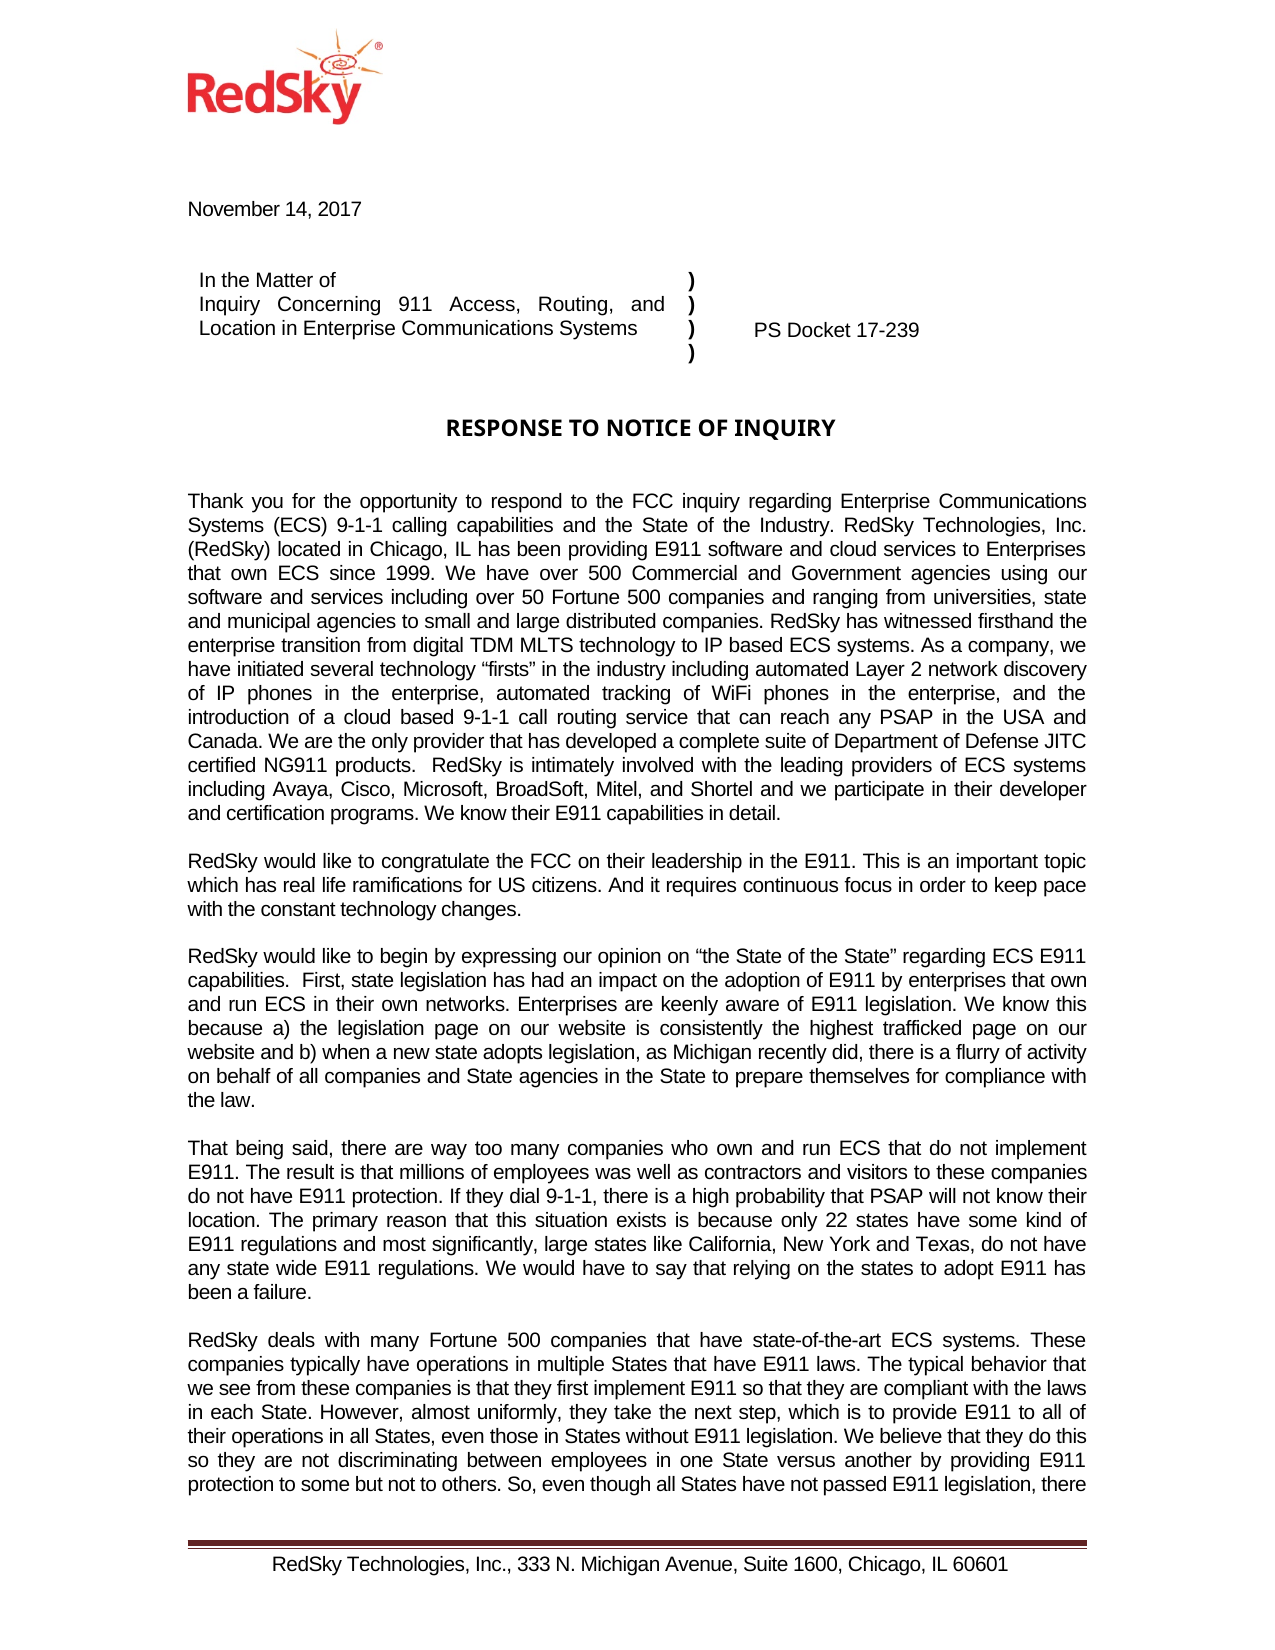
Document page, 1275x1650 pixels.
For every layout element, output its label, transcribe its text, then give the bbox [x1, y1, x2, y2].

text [187, 1328, 1087, 1495]
table_header ) ) ) ) [677, 268, 742, 387]
text That being said, there are way too many companies who own and run ECS that do not implement E911. The result is that millions of employees was well as contractors and visitors to these companies do not have E911 protection. If they dial 9-1-1, there is a high probability that PSAP will not know their location. The primary reason that this situation exists is because only 22 states have some kind of E911 regulations and most significantly, large states like California, New York and Texas, do not have any state wide E911 regulations. We would have to say that relying on the states to adopt E911 has been a failure. [187, 1136, 1087, 1304]
text RedSky would like to begin by expressing our opinion on “the State of the State” regarding ECS E911 capabilities. First, state legislation has had an impact on the adoption of E911 by enterprises that own and run ECS in their own networks. Enterprises are keenly aware of E911 legislation. We know this because a) the legislation page on our website is consistently the highest trafficked page on our website and b) when a new state adopts legislation, as Michigan recently did, there is a flurry of activity on behalf of all companies and State agencies in the State to prepare themselves for compliance with the law. [187, 944, 1087, 1112]
text RedSky would like to congratulate the FCC on their leadership in the E911. This is an important topic which has real life ramifications for US citizens. And it requires continuous focus in order to keep pace with the constant technology changes. [187, 848, 1087, 920]
text ReSponse to NOTice of inquiry [187, 411, 1087, 443]
table_header In the Matter of Inquiry Concerning 911 Access, Routing, and Location in Enterprise Communications Systems [188, 268, 677, 387]
text November 14, 2017 [187, 197, 1087, 221]
picture [187, 28, 383, 125]
text Thank you for the opportunity to respond to the FCC inquiry regarding Enterprise Communications Systems (ECS) 9-1-1 calling capabilities and the State of the Industry. RedSky Technologies, Inc. (RedSky) located in Chicago, IL has been providing E911 software and cloud services to Enterprises that own ECS since 1999. We have over 500 Commercial and Government agencies using our software and services including over 50 Fortune 500 companies and ranging from universities, state and municipal agencies to small and large distributed companies. RedSky has witnessed firsthand the enterprise transition from digital TDM MLTS technology to IP based ECS systems. As a company, we have initiated several technology “firsts” in the industry including automated Layer 2 network discovery of IP phones in the enterprise, automated tracking of WiFi phones in the enterprise, and the introduction of a cloud based 9-1-1 call routing service that can reach any PSAP in the USA and Canada. We are the only provider that has developed a complete suite of Department of Defense JITC certified NG911 products. RedSky is intimately involved with the leading providers of ECS systems including Avaya, Cisco, Microsoft, BroadSoft, Mitel, and Shortel and we participate in their developer and certification programs. We know their E911 capabilities in detail. [187, 489, 1087, 824]
table_header PS Docket 17-239 [743, 268, 1185, 387]
